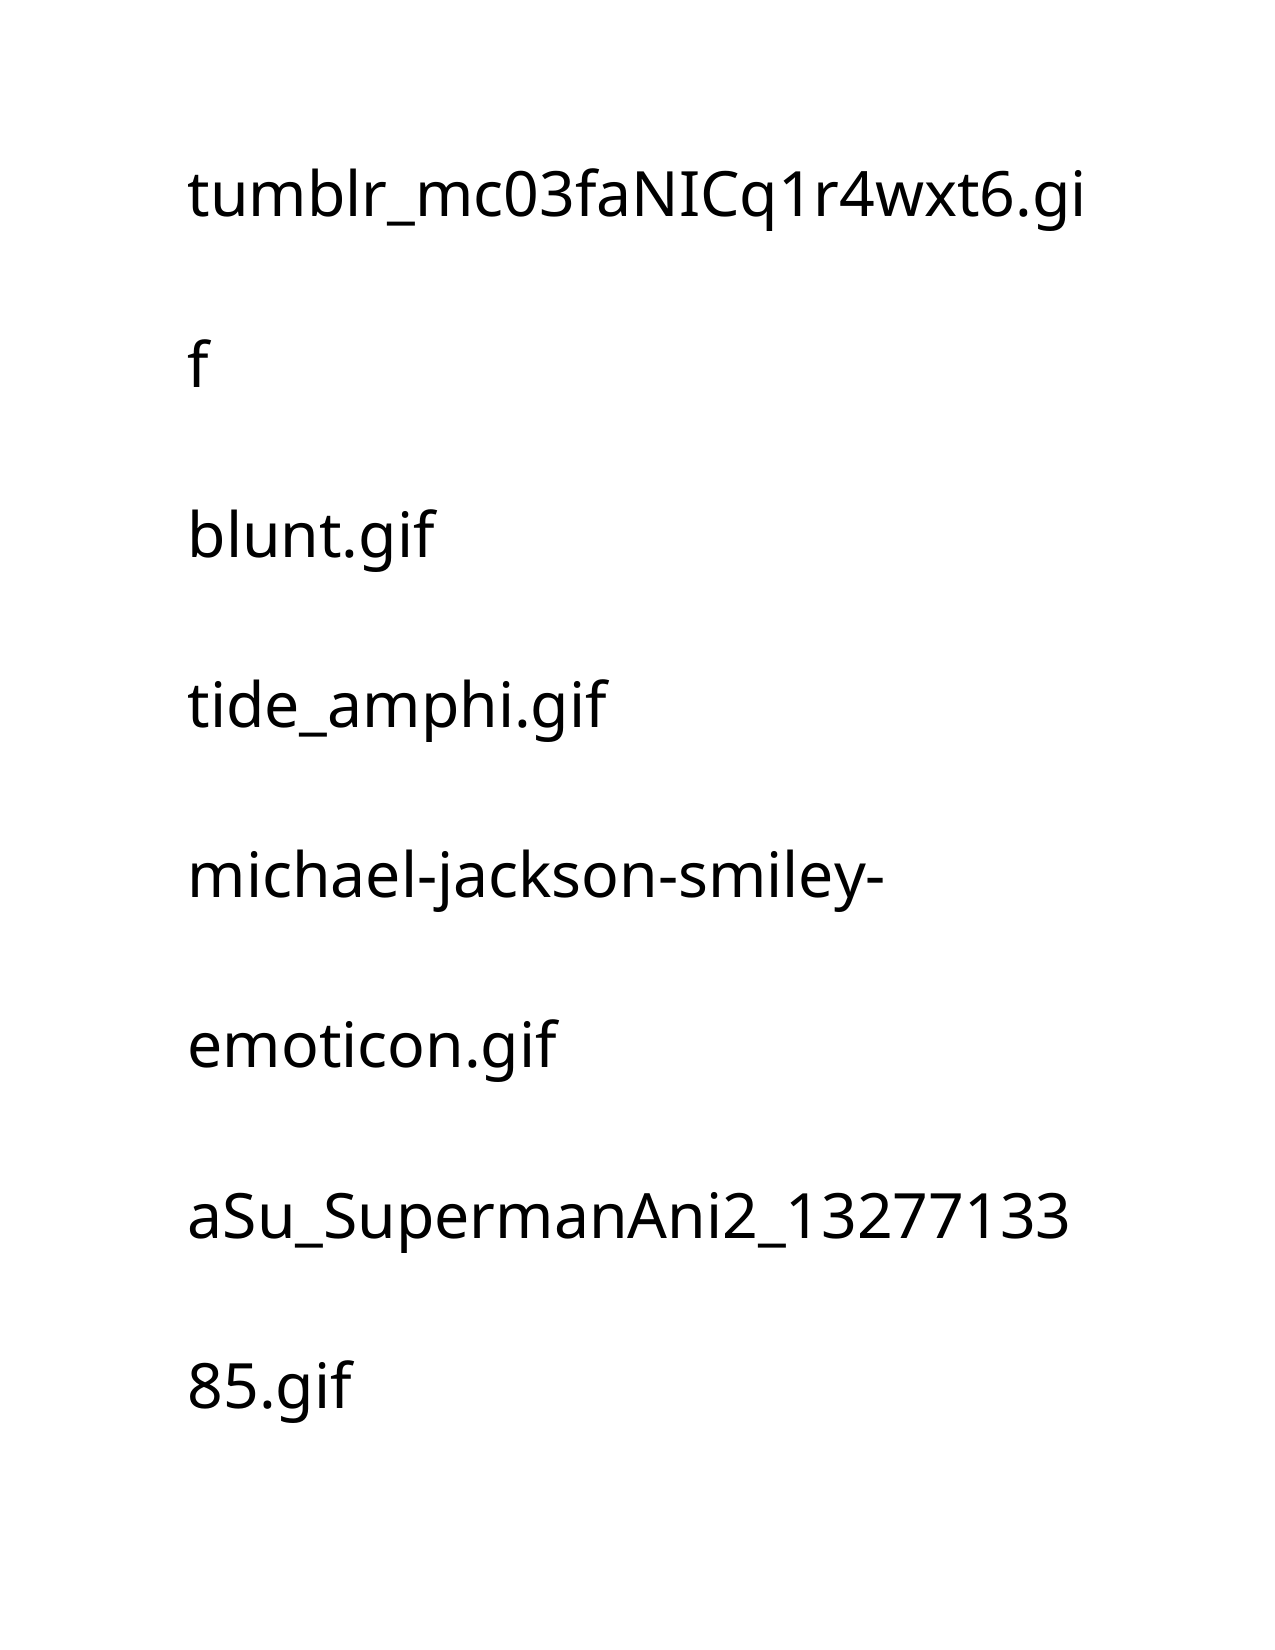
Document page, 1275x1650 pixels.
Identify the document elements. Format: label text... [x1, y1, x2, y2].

text michael-jackson-smiley-emoticon.gif [187, 831, 1087, 1086]
text tide_amphi.gif [187, 661, 1087, 746]
text aSu_SupermanAni2_1327713385.gif [187, 1171, 1087, 1427]
text blunt.gif [187, 490, 1087, 576]
text tumblr_mc03faNICq1r4wxt6.gif [187, 150, 1087, 405]
